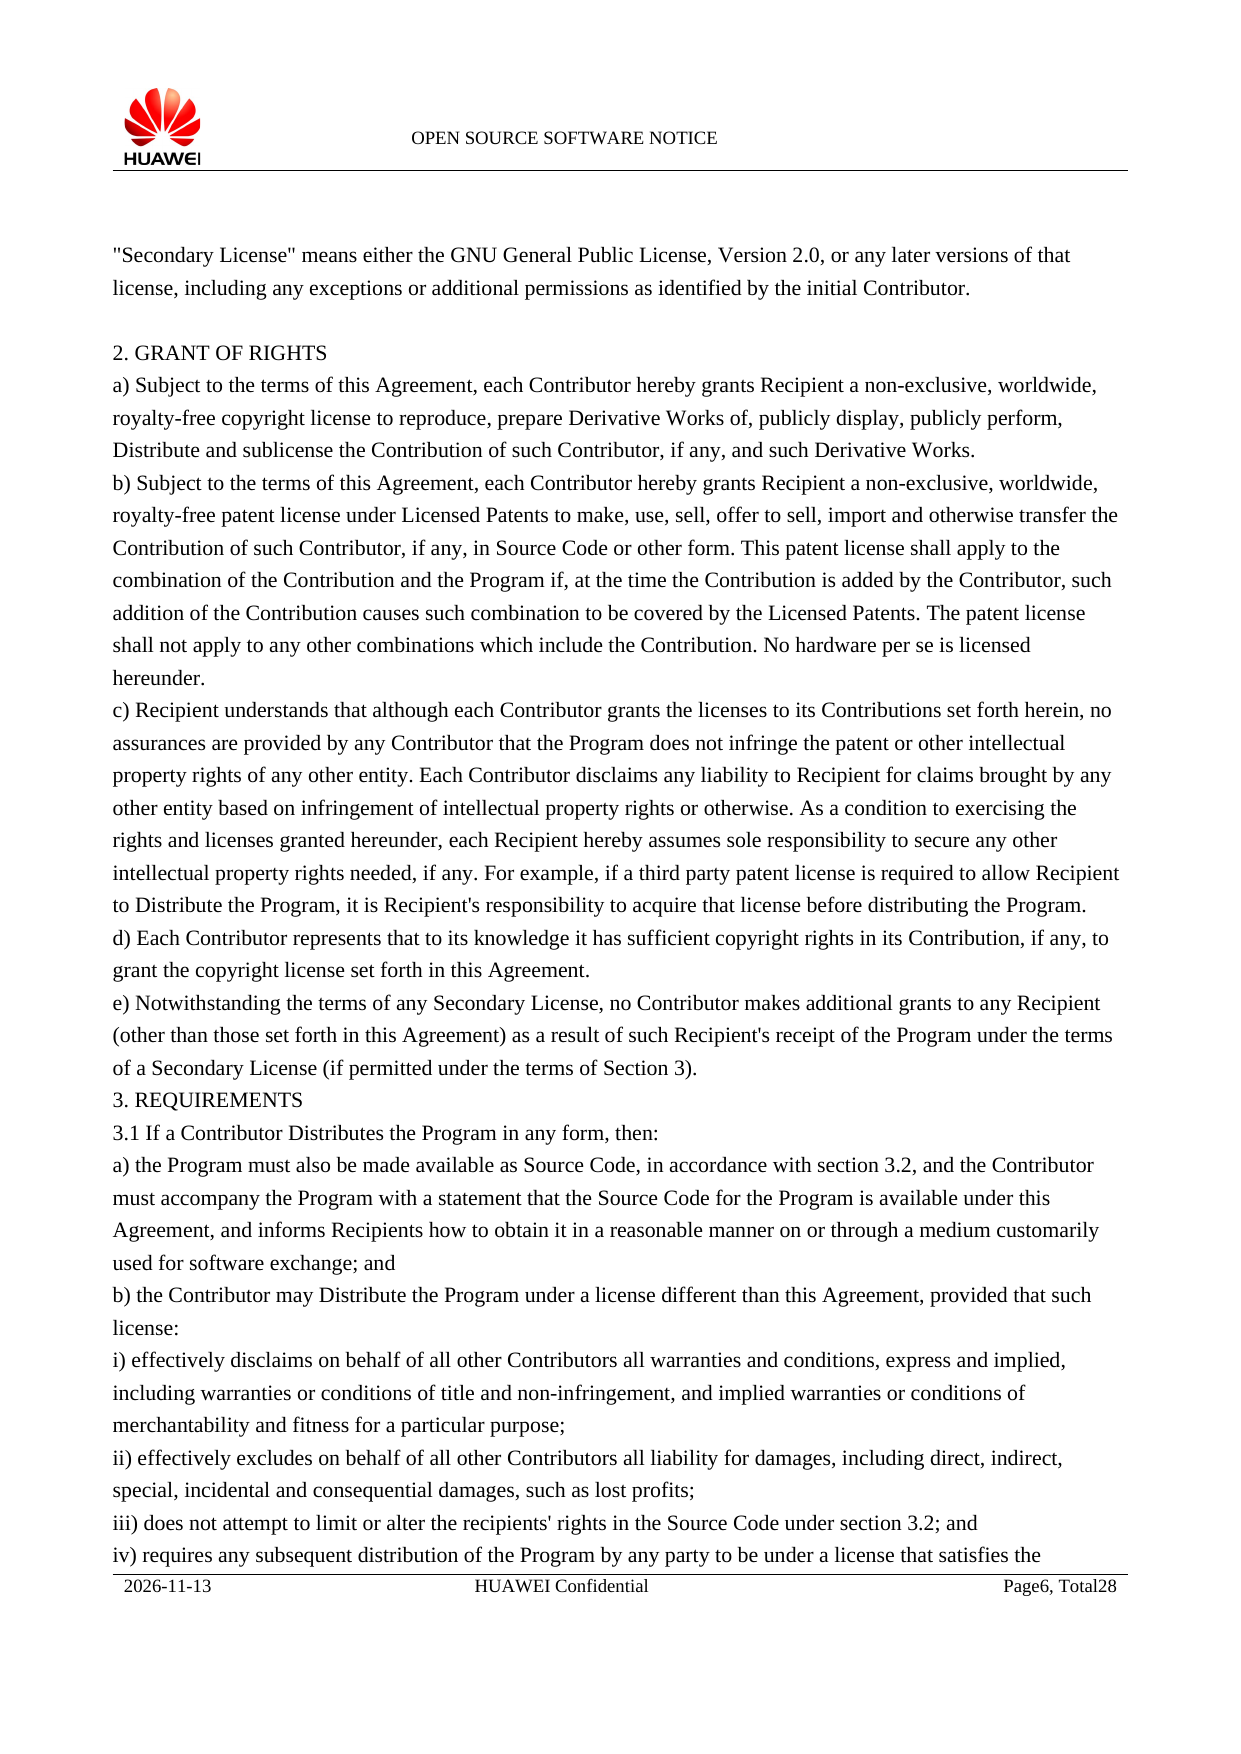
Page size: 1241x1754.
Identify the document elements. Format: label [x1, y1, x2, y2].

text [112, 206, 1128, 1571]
picture [124, 88, 201, 165]
